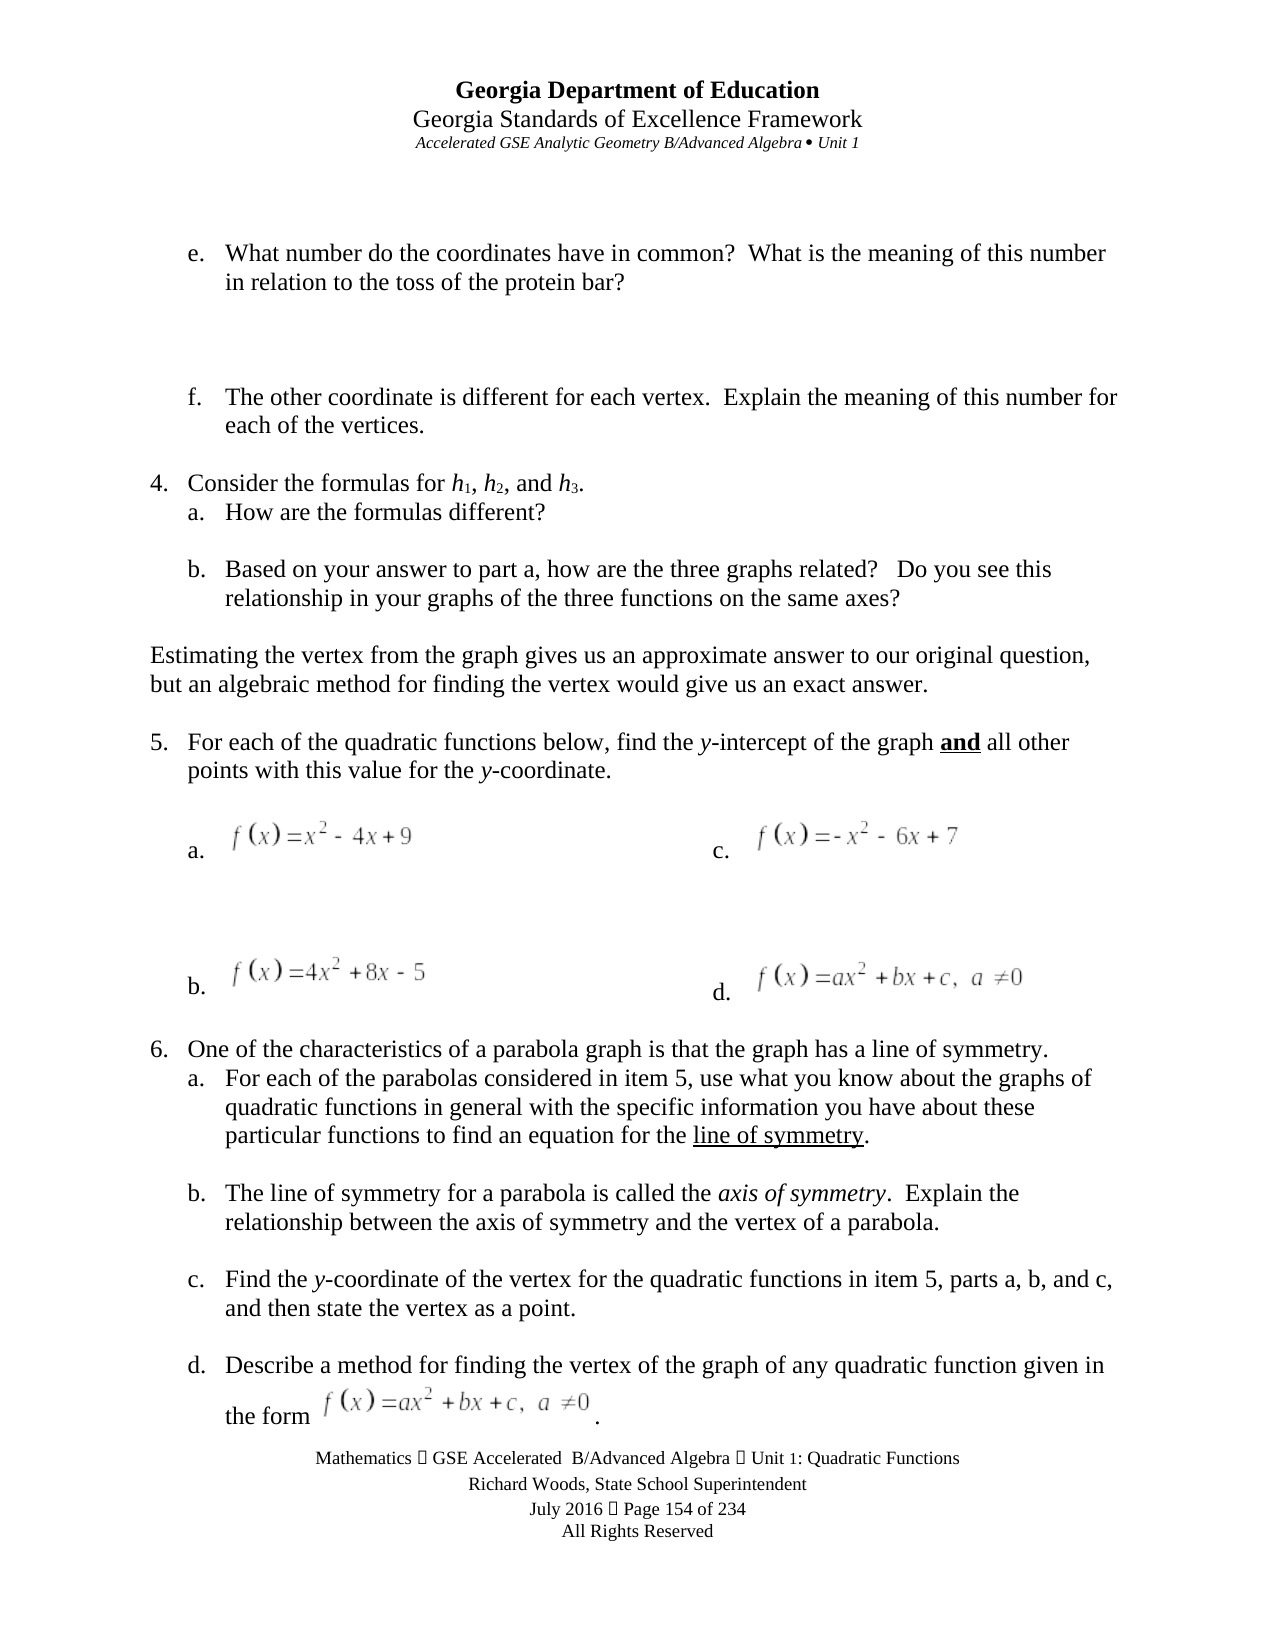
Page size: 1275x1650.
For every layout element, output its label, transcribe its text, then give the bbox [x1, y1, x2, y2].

list For each of the parabolas considered in item 5, use what you know about the graphs of quadratic functions in general with the specific information you have about these particular functions to find an equation for the line of symmetry. [187, 1063, 1125, 1149]
list For each of the quadratic functions below, find the y-intercept of the graph and all other points with this value for the y-coordinate. [150, 727, 1125, 784]
list The other coordinate is different for each vertex. Explain the meaning of this number for each of the vertices. [187, 382, 1125, 439]
list One of the characteristics of a parabola graph is that the graph has a line of symmetry. [150, 1034, 1125, 1063]
text Estimating the vertex from the graph gives us an approximate answer to our original question, but an algebraic method for finding the vertex would give us an exact answer. [150, 641, 1125, 698]
list How are the formulas different? [187, 497, 1125, 526]
list The line of symmetry for a parabola is called the axis of symmetry. Explain the relationship between the axis of symmetry and the vertex of a parabola. [187, 1178, 1125, 1235]
list What number do the coordinates have in common? What is the meaning of this number in relation to the toss of the protein bar? [187, 238, 1125, 296]
list Find the y-coordinate of the vertex for the quadratic functions in item 5, parts a, b, and c, and then state the vertex as a point. [187, 1264, 1125, 1322]
list Based on your answer to part a, how are the three graphs related? Do you see this relationship in your graphs of the three functions on the same axes? [187, 554, 1125, 612]
list Describe a method for finding the vertex of the graph of any quadratic function given in the form . [187, 1350, 1125, 1429]
list Consider the formulas for h1, h2, and h3. [150, 468, 1125, 497]
